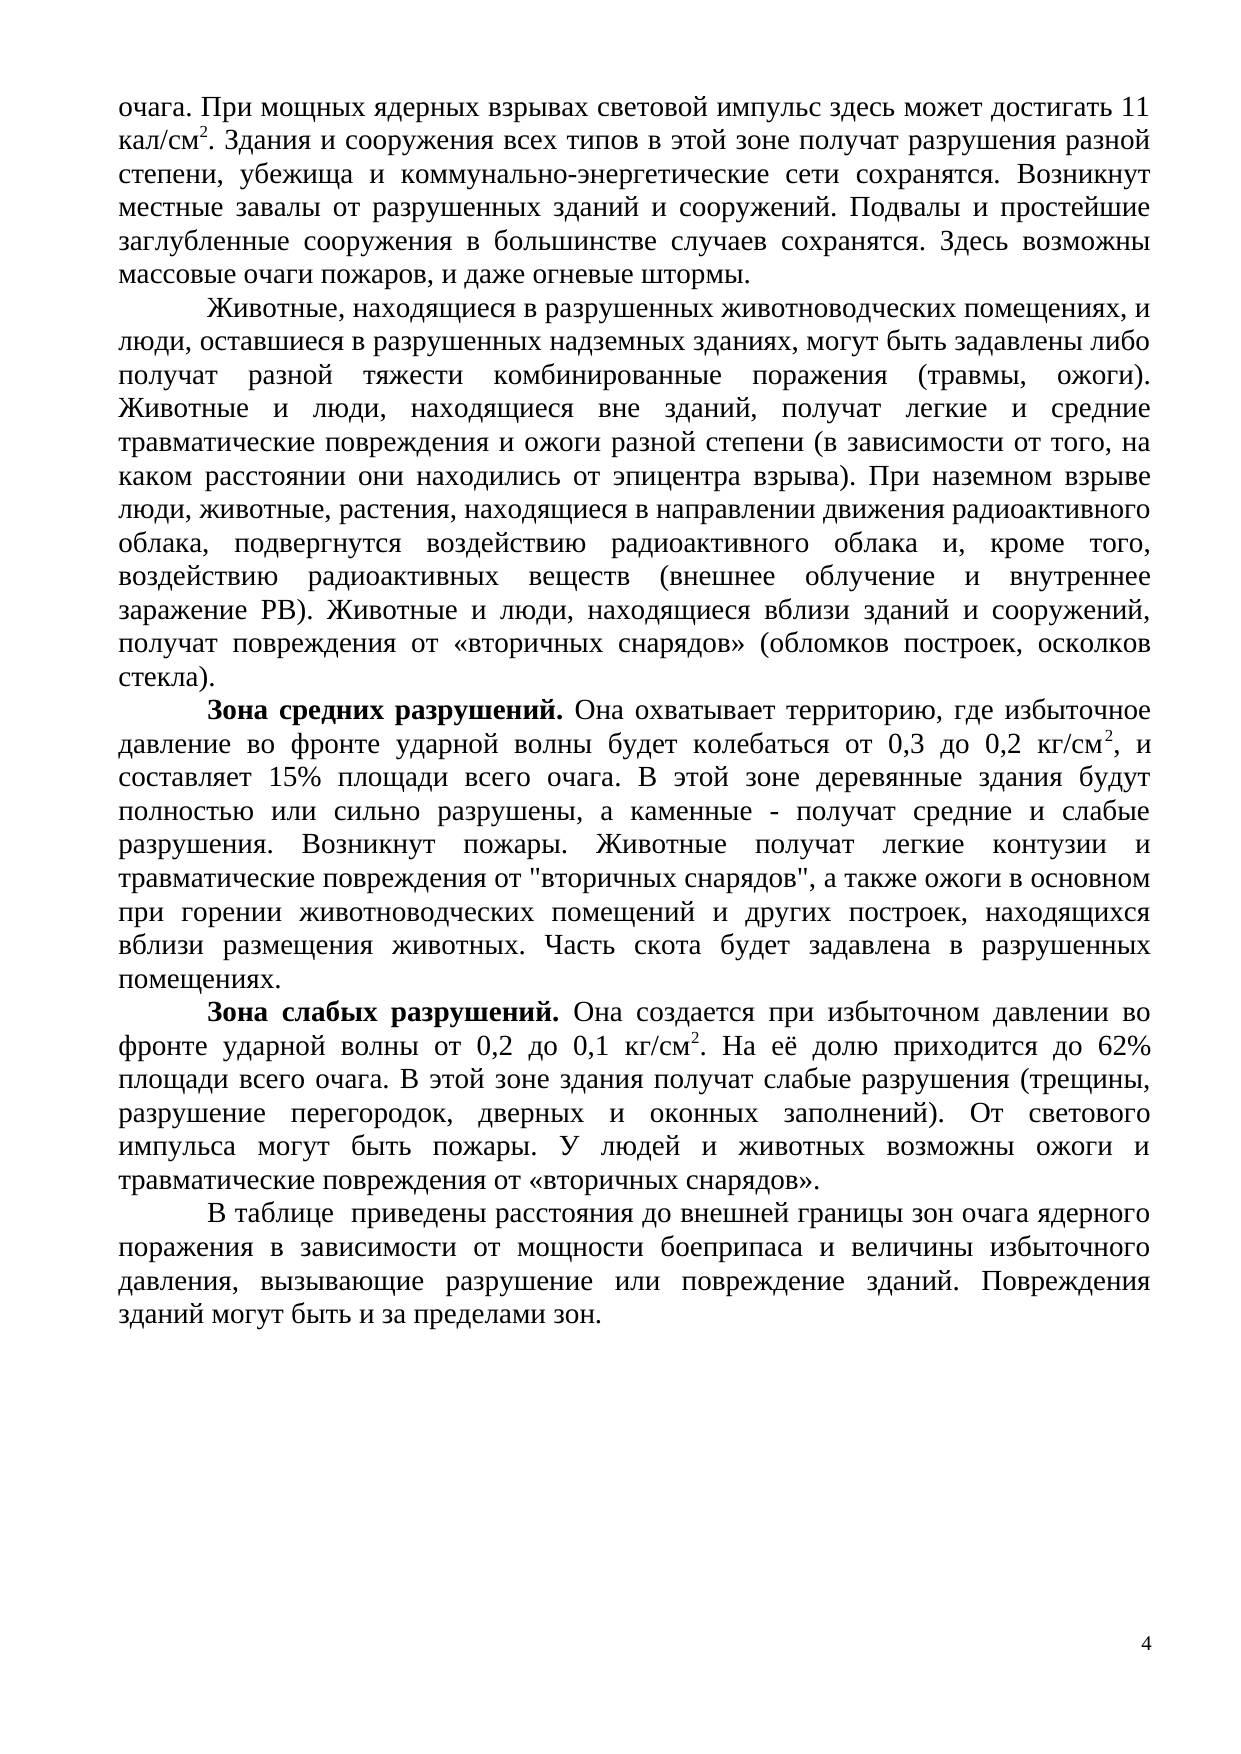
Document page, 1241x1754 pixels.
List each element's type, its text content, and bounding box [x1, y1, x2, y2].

text В таблице приведены расстояния до внешней границы зон очага ядерного поражения в зависимости от мощности боеприпаса и величины избыточного давления, вызывающие разрушение или повреждение зданий. Повреждения зданий могут быть и за пределами зон. [118, 1196, 1152, 1330]
text Зона средних разрушений. Она охватывает территорию, где избыточное давление во фронте ударной волны будет колебаться от 0,3 до 0,2 кг/см2, и составляет 15% площади всего очага. В этой зоне деревянные здания будут полностью или сильно разрушены, а каменные - получат средние и слабые разрушения. Возникнут пожары. Животные получат легкие контузии и травматические повреждения от "вторичных снарядов", а также ожоги в основном при горении животноводческих помещений и других построек, находящихся вблизи размещения животных. Часть скота будет задавлена в разрушенных помещениях. [118, 692, 1152, 994]
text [118, 89, 1152, 290]
text Животные, находящиеся в разрушенных животноводческих помещениях, и люди, оставшиеся в разрушенных надземных зданиях, могут быть задавлены либо получат разной тяжести комбинированные поражения (травмы, ожоги). Животные и люди, находящиеся вне зданий, получат легкие и средние травматические повреждения и ожоги разной степени (в зависимости от того, на каком расстоянии они находились от эпицентра взрыва). При наземном взрыве люди, животные, растения, находящиеся в направлении движения радиоактивного облака, подвергнутся воздействию радиоактивного облака и, кроме того, воздействию радиоактивных веществ (внешнее облучение и внутреннее заражение РВ). Животные и люди, находящиеся вблизи зданий и сооружений, получат повреждения от «вторичных снарядов» (обломков построек, осколков стекла). [118, 290, 1152, 692]
text Зона слабых разрушений. Она создается при избыточном давлении во фронте ударной волны от 0,2 до 0,1 кг/см2. На её долю приходится до 62% площади всего очага. В этой зоне здания получат слабые разрушения (трещины, разрушение перегородок, дверных и оконных заполнений). От светового импульса могут быть пожары. У людей и животных возможны ожоги и травматические повреждения от «вторичных снарядов». [118, 994, 1152, 1196]
